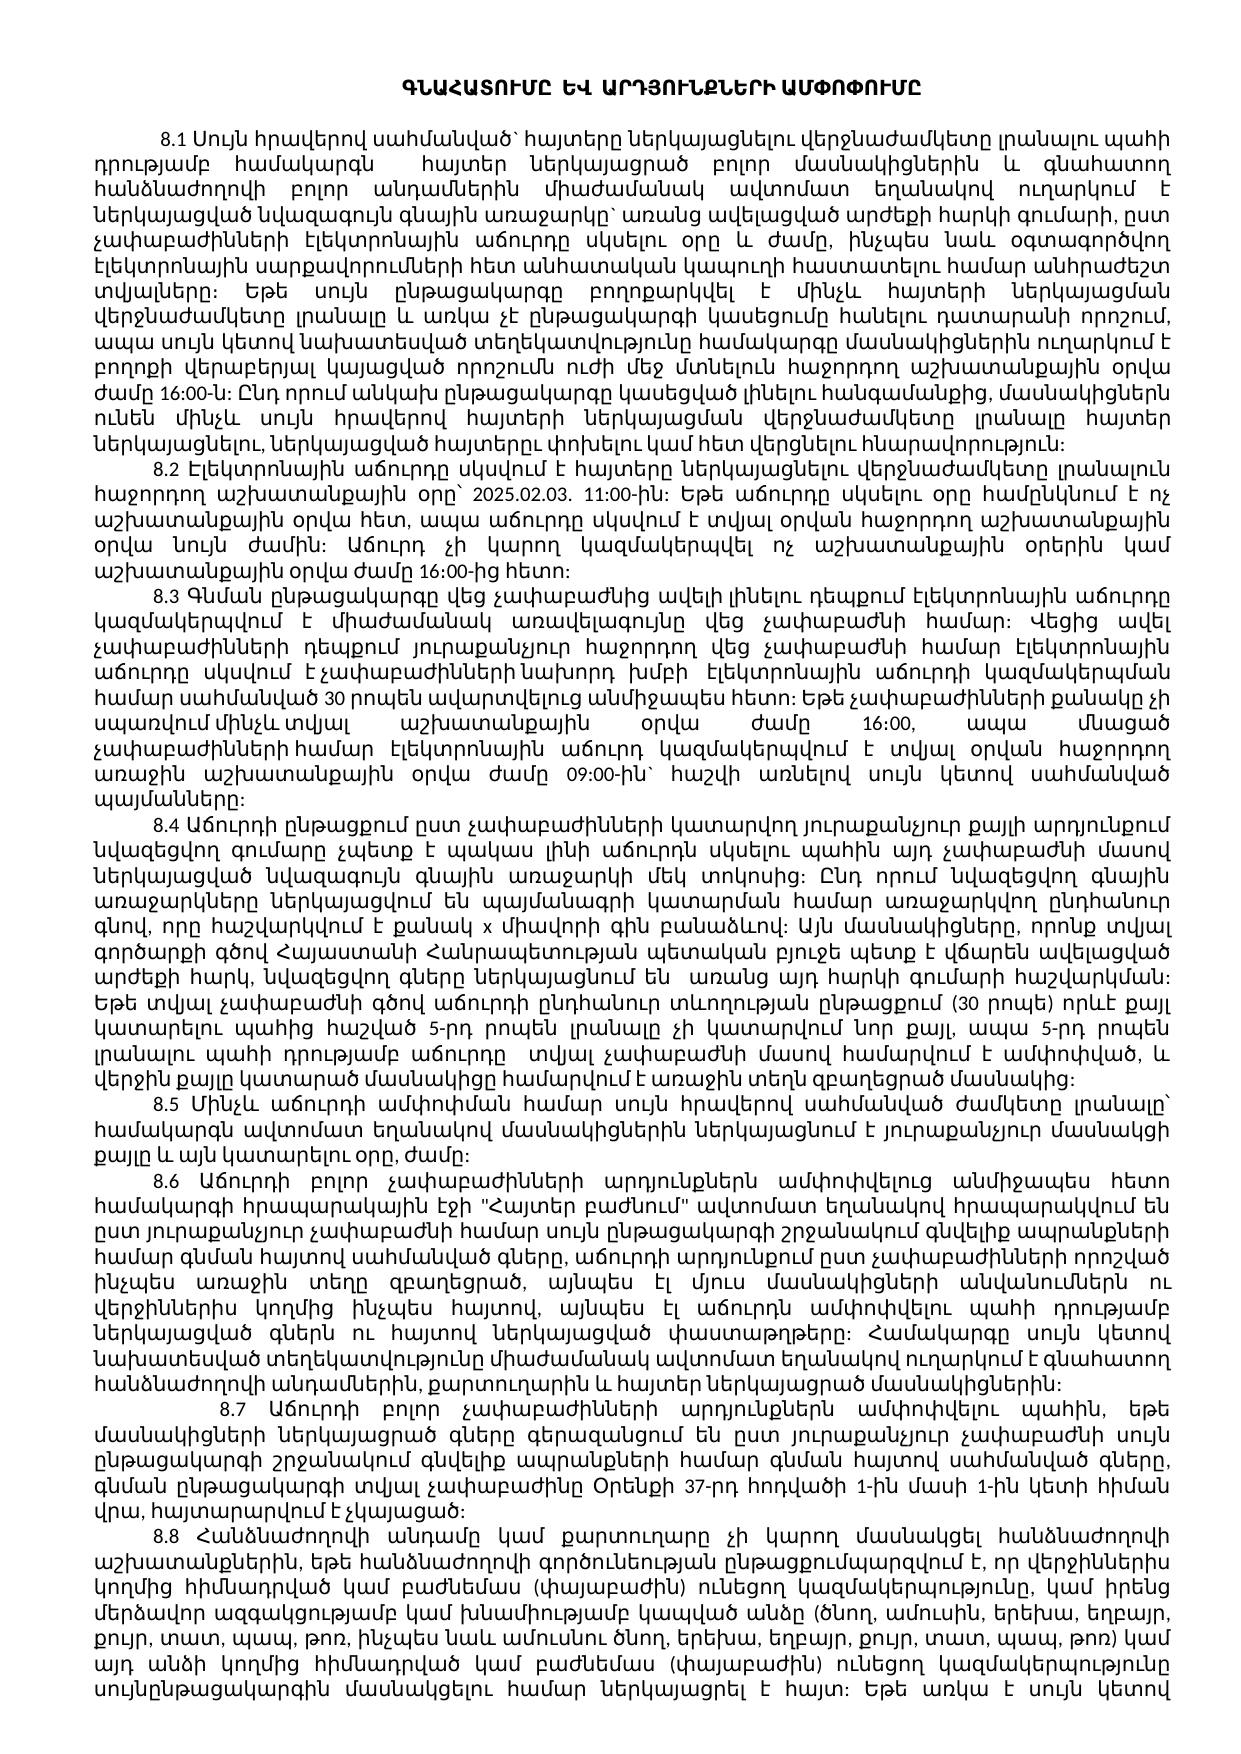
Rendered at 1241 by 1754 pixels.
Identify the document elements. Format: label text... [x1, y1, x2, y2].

text ԳՆԱՀԱՏՈՒՄԸ ԵՎ ԱՐԴՅՈՒՆՔՆԵՐԻ ԱՄՓՈՓՈՒՄԸ [94, 75, 1171, 100]
text 8.4 Աճուրդի ընթացքում ըստ չափաբաժինների կատարվող յուրաքանչյուր քայլի արդյունքում նվազեցվող գումարը չպետք է պակաս լինի աճուրդն սկսելու պահին այդ չափաբաժնի մասով ներկայացված նվազագույն գնային առաջարկի մեկ տոկոսից: Ընդ որում նվազեցվող գնային առաջարկները ներկայացվում են պայմանագրի կատարման համար առաջարկվող ընդհանուր գնով, որը հաշվարկվում է քանակ x միավորի գին բանաձևով: Այն մասնակիցները, որոնք տվյալ գործարքի գծով Հայաստանի Հանրապետության պետական բյուջե պետք է վճարեն ավելացված արժեքի հարկ, նվազեցվող գները ներկայացնում են առանց այդ հարկի գումարի հաշվարկման: Եթե տվյալ չափաբաժնի գծով աճուրդի ընդհանուր տևողության ընթացքում (30 րոպե) որևէ քայլ կատարելու պահից հաշված 5-րդ րոպեն լրանալը չի կատարվում նոր քայլ, ապա 5-րդ րոպեն լրանալու պահի դրությամբ աճուրդը տվյալ չափաբաժնի մասով համարվում է ամփոփված, և վերջին քայլը կատարած մասնակիցը համարվում է առաջին տեղն զբաղեցրած մասնակից: [94, 812, 1171, 1092]
text 8.6 Աճուրդի բոլոր չափաբաժինների արդյունքներն ամփոփվելուց անմիջապես հետո համակարգի հրապարակային էջի "Հայտեր բաժնում" ավտոմատ եղանակով հրապարակվում են ըստ յուրաքանչյուր չափաբաժնի համար սույն ընթացակարգի շրջանակում գնվելիք ապրանքների համար գնման հայտով սահմանված գները, աճուրդի արդյունքում ըստ չափաբաժինների որոշված ինչպես առաջին տեղը զբաղեցրած, այնպես էլ մյուս մասնակիցների անվանումներն ու վերջիններիս կողմից ինչպես հայտով, այնպես էլ աճուրդն ամփոփվելու պահի դրությամբ ներկայացված գներն ու հայտով ներկայացված փաստաթղթերը: Համակարգը սույն կետով նախատեսված տեղեկատվությունը միաժամանակ ավտոմատ եղանակով ուղարկում է գնահատող հանձնաժողովի անդամներին, քարտուղարին և հայտեր ներկայացրած մասնակիցներին: [94, 1168, 1171, 1397]
text 8.1 Սույն հրավերով սահմանված` հայտերը ներկայացնելու վերջնաժամկետը լրանալու պահի դրությամբ համակարգն հայտեր ներկայացրած բոլոր մասնակիցներին և գնահատող հանձնաժողովի բոլոր անդամներին միաժամանակ ավտոմատ եղանակով ուղարկում է ներկայացված նվազագույն գնային առաջարկը` առանց ավելացված արժեքի հարկի գումարի, ըստ չափաբաժինների էլեկտրոնային աճուրդը սկսելու օրը և ժամը, ինչպես նաև օգտագործվող էլեկտրոնային սարքավորումների հետ անհատական կապուղի հաստատելու համար անհրաժեշտ տվյալները։ Եթե սույն ընթացակարգը բողոքարկվել է մինչև հայտերի ներկայացման վերջնաժամկետը լրանալը և առկա չէ ընթացակարգի կասեցումը հանելու դատարանի որոշում, ապա սույն կետով նախատեսված տեղեկատվությունը համակարգը մասնակիցներին ուղարկում է բողոքի վերաբերյալ կայացված որոշումն ուժի մեջ մտնելուն հաջորդող աշխատանքային օրվա ժամը 16:00-ն: Ընդ որում անկախ ընթացակարգը կասեցված լինելու հանգամանքից, մասնակիցներն ունեն մինչև սույն հրավերով հայտերի ներկայացման վերջնաժամկետը լրանալը հայտեր ներկայացնելու, ներկայացված հայտերըւ փոխելու կամ հետ վերցնելու հնարավորություն: [94, 126, 1171, 456]
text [94, 1524, 1171, 1702]
text 8.2 Էլեկտրոնային աճուրդը սկսվում է հայտերը ներկայացնելու վերջնաժամկետը լրանալուն հաջորդող աշխատանքային օրը՝ 2025.02.03. 11:00 -ին: Եթե աճուրդը սկսելու օրը համընկնում է ոչ աշխատանքային օրվա հետ, ապա աճուրդը սկսվում է տվյալ օրվան հաջորդող աշխատանքային օրվա նույն ժամին: Աճուրդ չի կարող կազմակերպվել ոչ աշխատանքային օրերին կամ աշխատանքային օրվա ժամը 16։00-ից հետո: [94, 456, 1171, 583]
text 8.7 Աճուրդի բոլոր չափաբաժինների արդյունքներն ամփոփվելու պահին, եթե մասնակիցների ներկայացրած գները գերազանցում են ըստ յուրաքանչյուր չափաբաժնի սույն ընթացակարգի շրջանակում գնվելիք ապրանքների համար գնման հայտով սահմանված գները, գնման ընթացակարգի տվյալ չափաբաժինը Օրենքի 37-րդ հոդվածի 1-ին մասի 1-ին կետի հիման վրա, հայտարարվում է չկայացած: [94, 1397, 1171, 1524]
text 8.5 Մինչև աճուրդի ամփոփման համար սույն հրավերով սահմանված ժամկետը լրանալը՝ համակարգն ավտոմատ եղանակով մասնակիցներին ներկայացնում է յուրաքանչյուր մասնակցի քայլը և այն կատարելու օրը, ժամը: [94, 1092, 1171, 1168]
text 8.3 Գնման ընթացակարգը վեց չափաբաժնից ավելի լինելու դեպքում էլեկտրոնային աճուրդը կազմակերպվում է միաժամանակ առավելագույնը վեց չափաբաժնի համար: Վեցից ավել չափաբաժինների դեպքում յուրաքանչյուր հաջորդող վեց չափաբաժնի համար էլեկտրոնային աճուրդը սկսվում է չափաբաժինների նախորդ խմբի էլեկտրոնային աճուրդի կազմակերպման համար սահմանված 30 րոպեն ավարտվելուց անմիջապես հետո: Եթե չափաբաժինների քանակը չի սպառվում մինչև տվյալ աշխատանքային օրվա ժամը 16։00, ապա մնացած չափաբաժինների համար էլեկտրոնային աճուրդ կազմակերպվում է տվյալ օրվան հաջորդող առաջին աշխատանքային օրվա ժամը 09:00-ին` հաշվի առնելով սույն կետով սահմանված պայմանները: [94, 583, 1171, 812]
